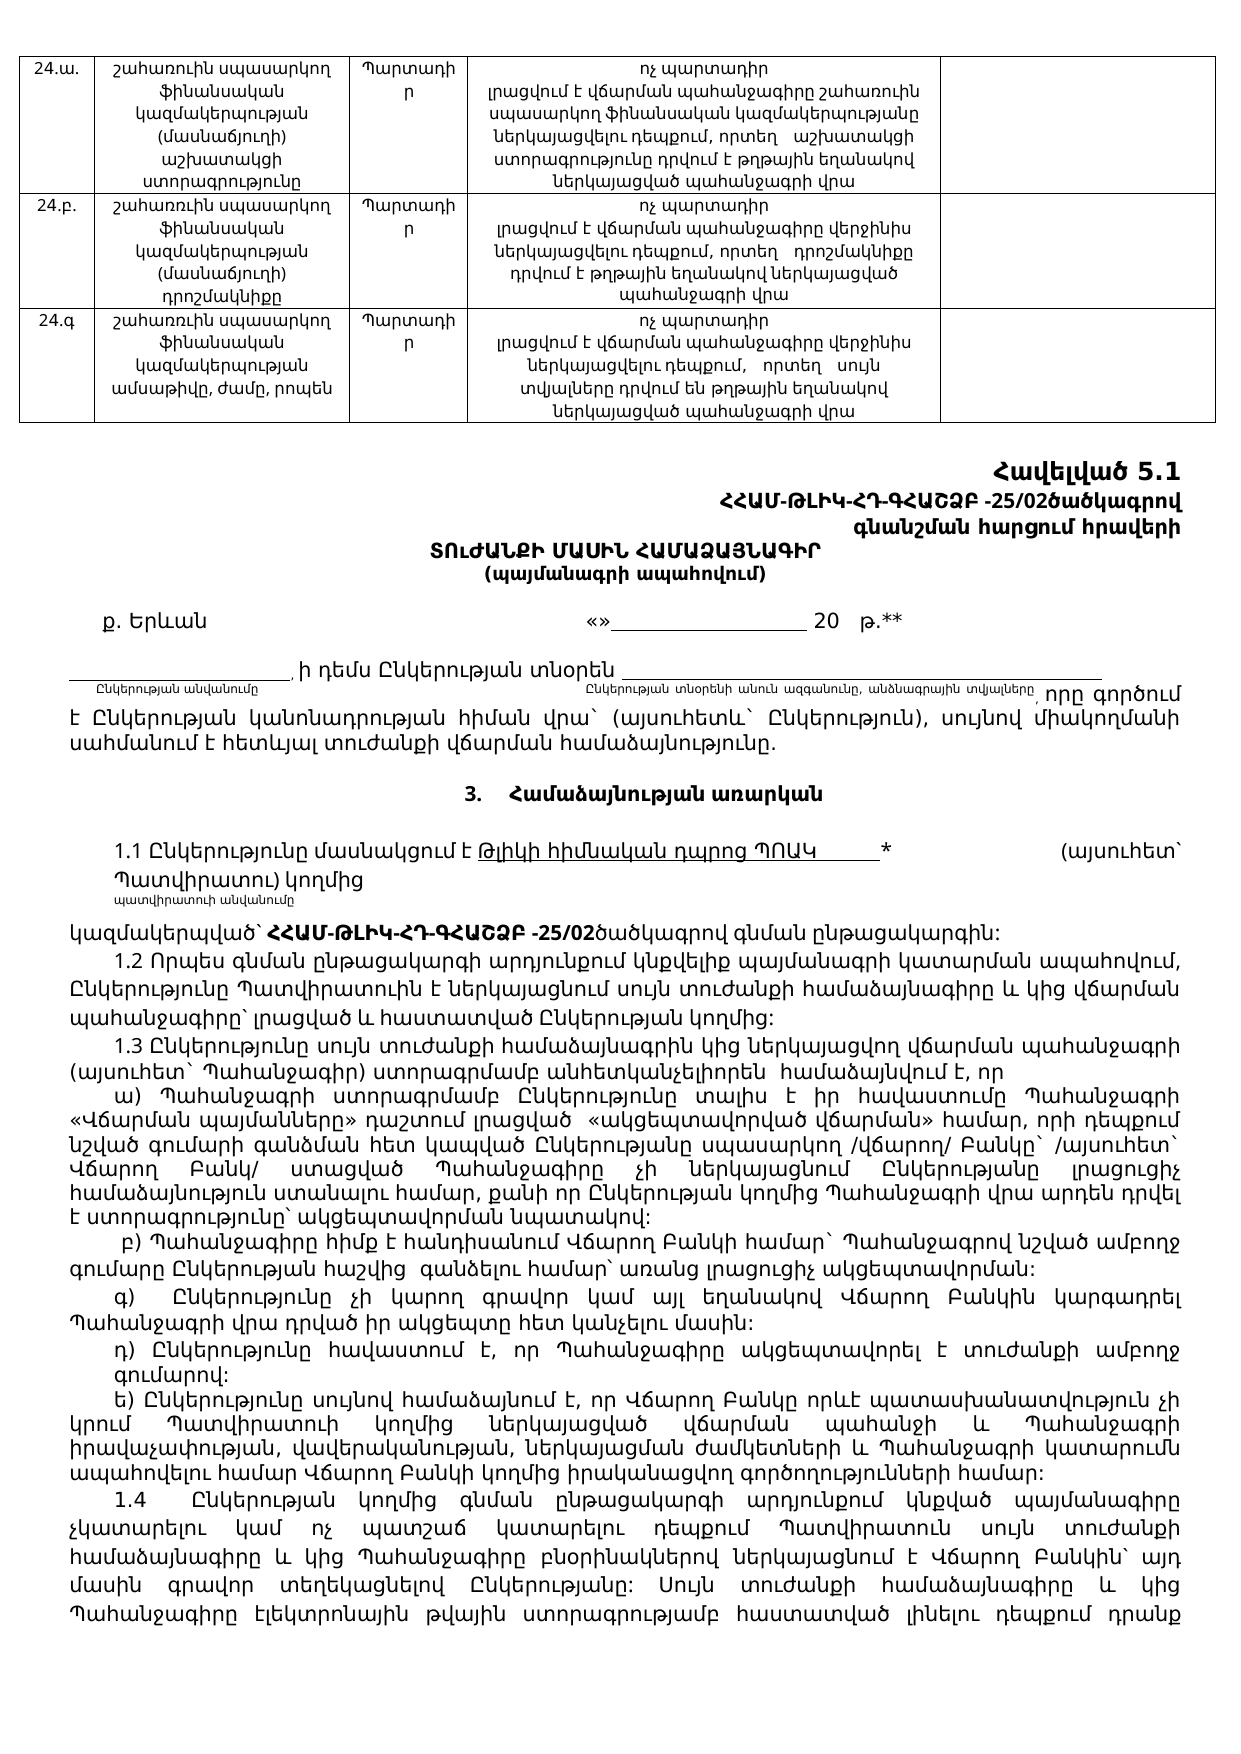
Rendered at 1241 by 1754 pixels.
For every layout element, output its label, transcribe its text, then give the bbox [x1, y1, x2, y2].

text 1.1 Ընկերությունը մասնակցում է Թլիկի հիմնական դպրոց ՊՈԱԿ * (այսուհետ` Պատվիրատու) կողմից [113, 836, 1181, 893]
text , ի դեմս Ընկերության տնօրեն [69, 658, 1181, 682]
table_cell Պարտադիր [350, 309, 467, 422]
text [69, 1485, 1181, 1627]
table_cell 24.բ. [20, 194, 94, 307]
text ք. Երևան «» 20 թ.** [69, 609, 1181, 634]
text գ) Ընկերությունը չի կարող գրավոր կամ այլ եղանակով Վճարող Բանկին կարգադրել Պահանջագրի վրա դրված իր ակցեպտը հետ կանչելու մասին: [69, 1282, 1181, 1335]
table_cell Պարտադիր [350, 57, 467, 193]
text ա) Պահանջագրի ստորագրմամբ Ընկերությունը տալիս է իր հավաստումը Պահանջագրի «Վճարման պայմանները» դաշտում լրացված «ակցեպտավորված վճարման» համար, որի դեպքում նշված գումարի գանձման հետ կապված Ընկերությանը սպասարկող /վճարող/ Բանկը` /այսուհետ` Վճարող Բանկ/ ստացված Պահանջագիրը չի ներկայացնում Ընկերությանը լրացուցիչ համաձայնություն ստանալու համար, քանի որ Ընկերության կողմից Պահանջագրի վրա արդեն դրվել է ստորագրությունը՝ ակցեպտավորման նպատակով: [69, 1084, 1181, 1230]
text 1.2 Որպես գնման ընթացակարգի արդյունքում կնքվելիք պայմանագրի կատարման ապահովում, Ընկերությունը Պատվիրատուին է ներկայացնում սույն տուժանքի համաձայնագիրը և կից վճարման պահանջագիրը` լրացված և հաստատված Ընկերության կողմից: [69, 946, 1181, 1031]
table_cell շահառռւին սպասարկող ֆինանսական կազմակերպության (մասնաճյուղի) դրոշմակնիքը [95, 194, 349, 307]
table_cell շահառռւին սպասարկող ֆինանսական կազմակերպության ամսաթիվը, ժամը, րոպեն [95, 309, 349, 422]
table_cell [941, 309, 1215, 422]
text 1.3 Ընկերությունը սույն տուժանքի համաձայնագրին կից ներկայացվող վճարման պահանջագրի (այսուհետ` Պահանջագիր) ստորագրմամբ անհետկանչելիորեն համաձայնվում է, որ [69, 1031, 1181, 1084]
table_cell [941, 194, 1215, 307]
text (պայմանագրի ապահովում) [69, 563, 1181, 585]
text ե) Ընկերությունը սույնով համաձայնում է, որ Վճարող Բանկը որևէ պատասխանատվություն չի կրում Պատվիրատուի կողմից ներկայացված վճարման պահանջի և Պահանջագրի իրավաչափության, վավերականության, ներկայացման ժամկետների և Պահանջագրի կատարումն ապահովելու համար Վճարող Բանկի կողմից իրականացվող գործողությունների համար: [69, 1388, 1181, 1485]
table_cell [941, 57, 1215, 193]
table_cell Պարտադիր [350, 194, 467, 307]
text Հավելված 5.1 [69, 457, 1181, 486]
table_cell շահառուին սպասարկող ֆինանսական կազմակերպության (մասնաճյուղի) աշխատակցի ստորագրությունը [95, 57, 349, 193]
text դ) Ընկերությունը հավաստում է, որ Պահանջագիրը ակցեպտավորել է տուժանքի ամբողջ գումարով: [113, 1335, 1181, 1388]
text պատվիրատուի անվանումը [113, 893, 1181, 918]
text բ) Պահանջագիրը հիմք է հանդիսանում Վճարող Բանկի համար` Պահանջագրով նշված ամբողջ գումարը Ընկերության հաշվից գանձելու համար՝ առանց լրացուցիչ ակցեպտավորման: [69, 1230, 1181, 1282]
table_cell 24.գ [20, 309, 94, 422]
table_cell 24.ա. [20, 57, 94, 193]
table_cell ոչ պարտադիր լրացվում է վճարման պահանջագիրը վերջինիս ներկայացվելու դեպքում, որտեղ դրոշմակնիքը դրվում է թղթային եղանակով ներկայացված պահանջագրի վրա [468, 194, 940, 307]
table_cell ոչ պարտադիր լրացվում է վճարման պահանջագիրը շահառուին սպասարկող ֆինանսական կազմակերպությանը ներկայացվելու դեպքում, որտեղ աշխատակցի ստորագրությունը դրվում է թղթային եղանակով ներկայացված պահանջագրի վրա [468, 57, 940, 193]
text ՏՈւԺԱՆՔԻ ՄԱՍԻՆ ՀԱՄԱՁԱՅՆԱԳԻՐ [69, 539, 1181, 563]
table_cell ոչ պարտադիր լրացվում է վճարման պահանջագիրը վերջինիս ներկայացվելու դեպքում, որտեղ սույն տվյալները դրվում են թղթային եղանակով ներկայացված պահանջագրի վրա [468, 309, 940, 422]
list Համաձայնության առարկան [107, 779, 1181, 808]
text Ընկերության անվանումը Ընկերության տնօրենի անուն ազգանունը, անձնագրային տվյալները, որը գործում է Ընկերության կանոնադրության հիման վրա` (այսուհետև` Ընկերություն), սույնով միակողմանի սահմանում է հետևյալ տուժանքի վճարման համաձայնությունը. [69, 682, 1181, 755]
text ՀՀԱՄ-ԹԼԻԿ-ՀԴ-ԳՀԱՇՁԲ -25/02ծածկագրով [69, 486, 1181, 515]
text գնանշման հարցում հրավերի [69, 515, 1181, 539]
text կազմակերպված` ՀՀԱՄ-ԹԼԻԿ-ՀԴ-ԳՀԱՇՁԲ -25/02ծածկագրով գնման ընթացակարգին: [69, 918, 1181, 946]
